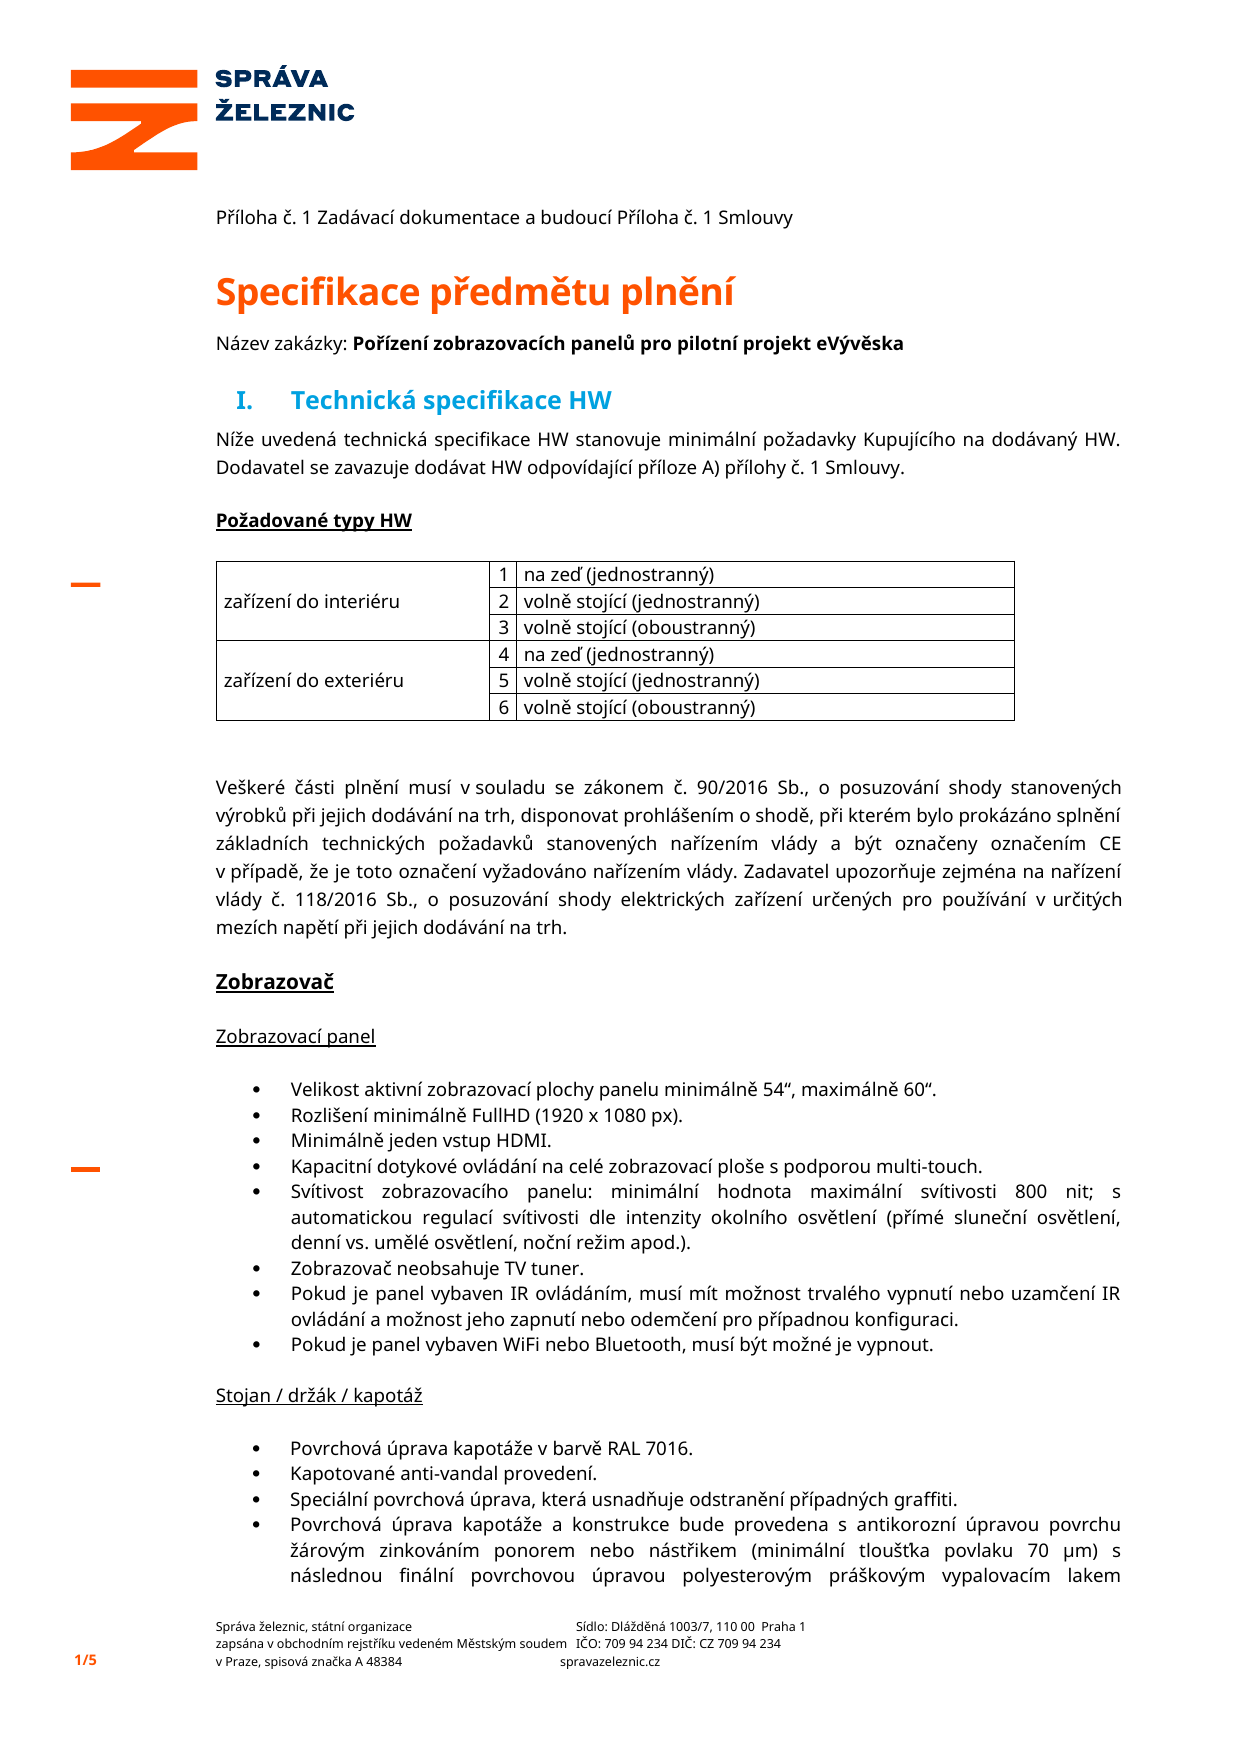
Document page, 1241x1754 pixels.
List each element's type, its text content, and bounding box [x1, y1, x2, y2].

table_cell 3 [490, 615, 516, 640]
list Kapacitní dotykové ovládání na celé zobrazovací ploše s podporou multi-touch. [253, 1153, 1122, 1178]
list Velikost aktivní zobrazovací plochy panelu minimálně 54“, maximálně 60“. [253, 1076, 1122, 1102]
text Stojan / držák / kapotáž [216, 1382, 1122, 1408]
table_cell na zeď (jednostranný) [517, 641, 1014, 667]
list Pokud je panel vybaven IR ovládáním, musí mít možnost trvalého vypnutí nebo uzamčení IR ovládání a možnost jeho zapnutí nebo odemčení pro případnou konfiguraci. [253, 1281, 1122, 1332]
table_cell volně stojící (jednostranný) [517, 668, 1014, 693]
list Rozlišení minimálně FullHD (1920 x 1080 px). [253, 1102, 1122, 1127]
text Níže uvedená technická specifikace HW stanovuje minimální požadavky Kupujícího na dodávaný HW. Dodavatel se zavazuje dodávat HW odpovídající příloze A) přílohy č. 1 Smlouvy. [216, 426, 1122, 480]
table_cell 6 [490, 694, 516, 720]
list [253, 1512, 1122, 1588]
table_cell volně stojící (oboustranný) [517, 615, 1014, 640]
text Veškeré části plnění musí v souladu se zákonem č. 90/2016 Sb., o posuzování shody stanovených výrobků při jejich dodávání na trh, disponovat prohlášením o shodě, při kterém bylo prokázáno splnění základních technických požadavků stanovených nařízením vlády a být označeny označením CE v případě, že je toto označení vyžadováno nařízením vlády. Zadavatel upozorňuje zejména na nařízení vlády č. 118/2016 Sb., o posuzování shody elektrických zařízení určených pro používání v určitých mezích napětí při jejich dodávání na trh. [216, 774, 1122, 939]
table_header zařízení do interiéru [217, 562, 489, 640]
table_cell volně stojící (jednostranný) [517, 588, 1014, 614]
table_cell 2 [490, 588, 516, 614]
text Zobrazovací panel [216, 1023, 1122, 1049]
table_header na zeď (jednostranný) [517, 562, 1014, 587]
table_cell volně stojící (oboustranný) [517, 694, 1014, 720]
table_header 1 [490, 562, 516, 587]
list Povrchová úprava kapotáže v barvě RAL 7016. [253, 1435, 1122, 1461]
list Kapotované anti-vandal provedení. [253, 1461, 1122, 1486]
list Zobrazovač neobsahuje TV tuner. [253, 1255, 1122, 1281]
list Minimálně jeden vstup HDMI. [253, 1127, 1122, 1153]
table_cell 4 [490, 641, 516, 667]
text Název zakázky: Pořízení zobrazovacích panelů pro pilotní projekt eVývěska [216, 330, 1122, 355]
list Svítivost zobrazovacího panelu: minimální hodnota maximální svítivosti 800 nit; s automatickou regulací svítivosti dle intenzity okolního osvětlení (přímé sluneční osvětlení, denní vs. umělé osvětlení, noční režim apod.). [253, 1178, 1122, 1255]
text Požadované typy HW [216, 507, 1122, 533]
text Zobrazovač [216, 967, 1122, 996]
table_cell 5 [490, 668, 516, 693]
text Příloha č. 1 Zadávací dokumentace a budoucí Příloha č. 1 Smlouvy [216, 204, 1122, 229]
list Pokud je panel vybaven WiFi nebo Bluetooth, musí být možné je vypnout. [253, 1332, 1122, 1357]
subtitle Technická specifikace HW [253, 383, 1122, 417]
subtitle Specifikace předmětu plnění [216, 265, 1122, 316]
list Speciální povrchová úprava, která usnadňuje odstranění případných graffiti. [253, 1486, 1122, 1512]
table_cell zařízení do exteriéru [217, 641, 489, 720]
